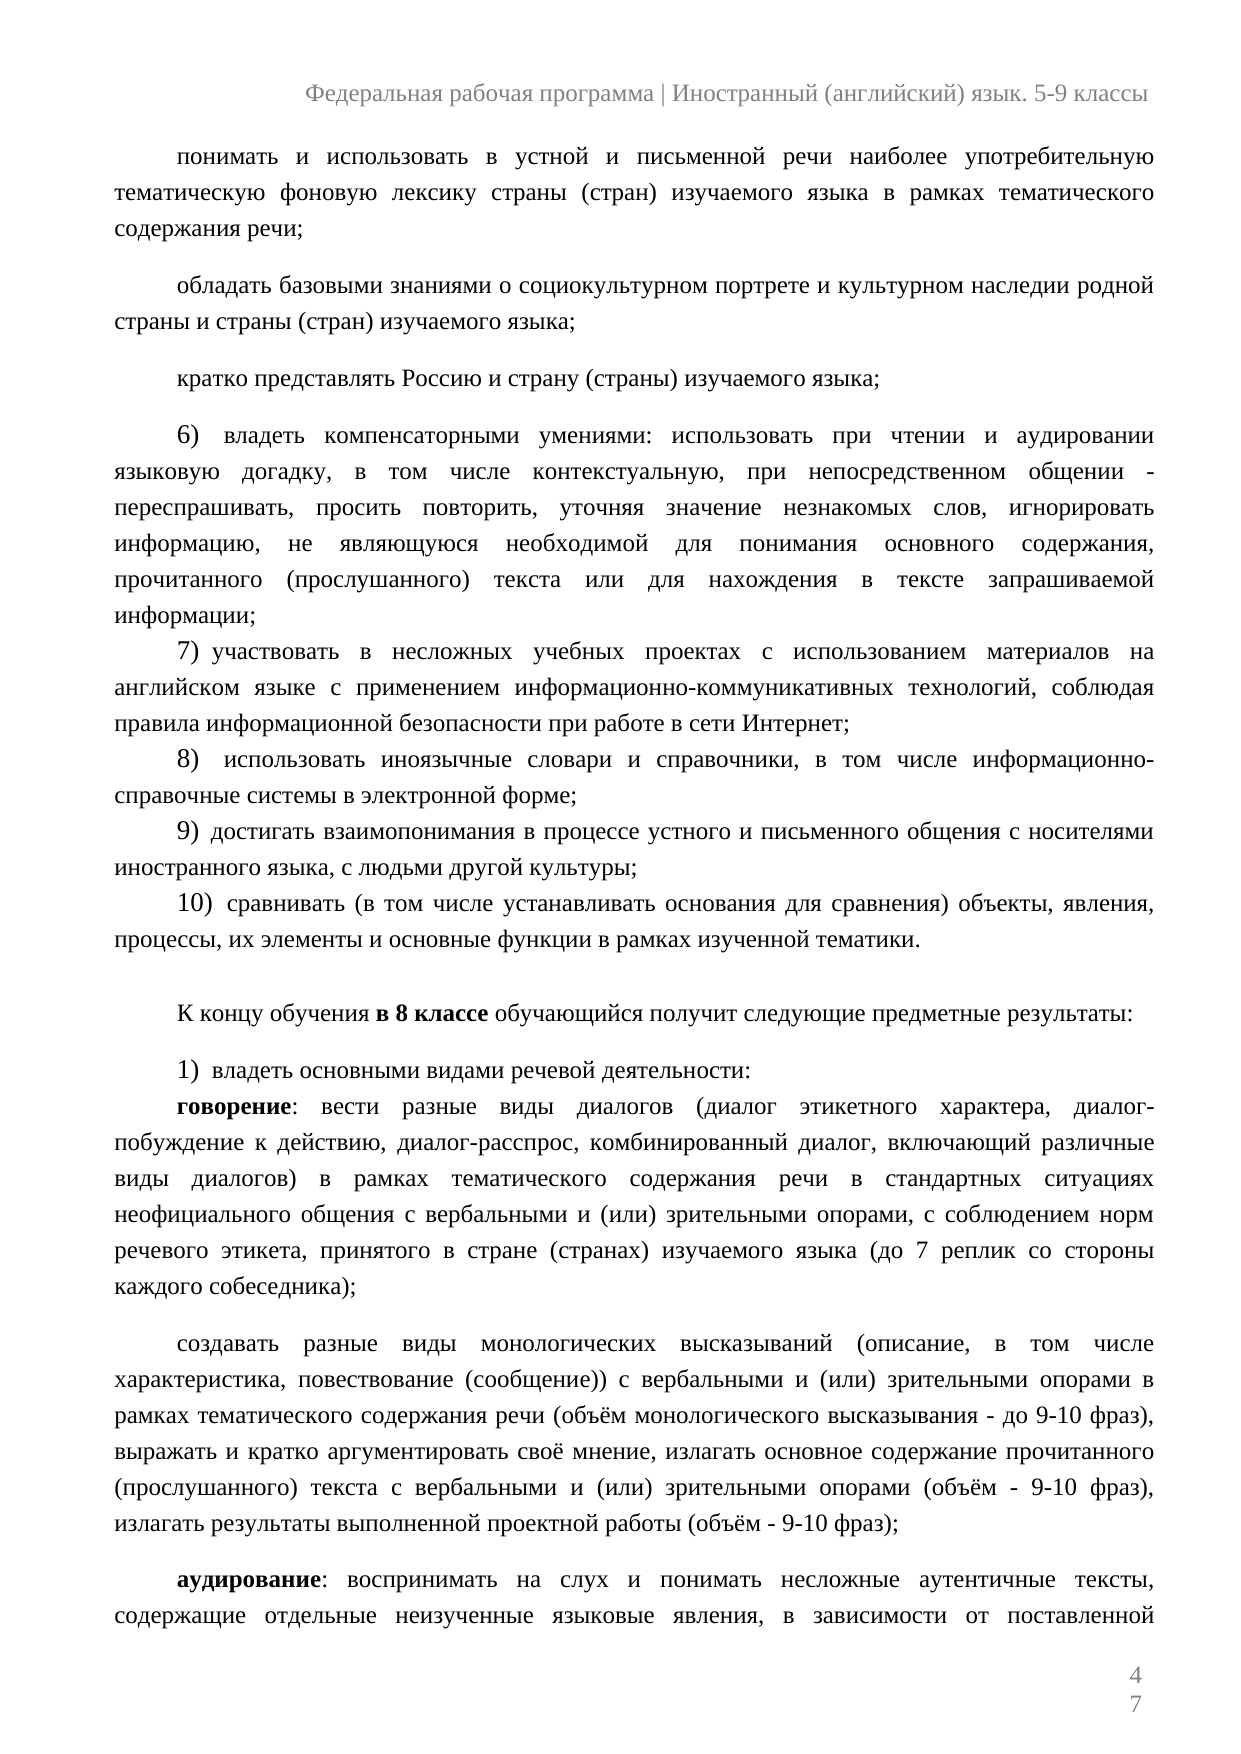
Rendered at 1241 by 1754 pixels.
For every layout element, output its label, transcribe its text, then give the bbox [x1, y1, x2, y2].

list сравнивать (в том числе устанавливать основания для сравнения) объекты, явления, процессы, их элементы и основные функции в рамках изученной тематики. [114, 883, 1155, 955]
text обладать базовыми знаниями о социокультурном портрете и культурном наследии родной страны и страны (стран) изучаемого языка; [114, 264, 1155, 337]
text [114, 1559, 1155, 1631]
text говорение: вести разные виды диалогов (диалог этикетного характера, диалог- побуждение к действию, диалог-расспрос, комбинированный диалог, включающий различные виды диалогов) в рамках тематического содержания речи в стандартных ситуациях неофициального общения с вербальными и (или) зрительными опорами, с соблюдением норм речевого этикета, принятого в стране (странах) изучаемого языка (до 7 реплик со стороны каждого собеседника); [114, 1085, 1155, 1302]
list владеть компенсаторными умениями: использовать при чтении и аудировании языковую догадку, в том числе контекстуальную, при непосредственном общении - переспрашивать, просить повторить, уточняя значение незнакомых слов, игнорировать информацию, не являющуюся необходимой для понимания основного содержания, прочитанного (прослушанного) текста или для нахождения в тексте запрашиваемой информации; [114, 414, 1155, 631]
list участвовать в несложных учебных проектах с использованием материалов на английском языке с применением информационно-коммуникативных технологий, соблюдая правила информационной безопасности при работе в сети Интернет; [114, 631, 1155, 739]
list использовать иноязычные словари и справочники, в том числе информационно-справочные системы в электронной форме; [114, 739, 1155, 811]
text понимать и использовать в устной и письменной речи наиболее употребительную тематическую фоновую лексику страны (стран) изучаемого языка в рамках тематического содержания речи; [114, 136, 1155, 244]
text К концу обучения в 8 классе обучающийся получит следующие предметные результаты: [114, 992, 1155, 1028]
list владеть основными видами речевой деятельности: [114, 1049, 1155, 1085]
text кратко представлять Россию и страну (страны) изучаемого языка; [114, 357, 1155, 393]
text создавать разные виды монологических высказываний (описание, в том числе характеристика, повествование (сообщение)) с вербальными и (или) зрительными опорами в рамках тематического содержания речи (объём монологического высказывания - до 9-10 фраз), выражать и кратко аргументировать своё мнение, излагать основное содержание прочитанного (прослушанного) текста с вербальными и (или) зрительными опорами (объём - 9-10 фраз), излагать результаты выполненной проектной работы (объём - 9-10 фраз); [114, 1322, 1155, 1539]
list достигать взаимопонимания в процессе устного и письменного общения с носителями иностранного языка, с людьми другой культуры; [114, 811, 1155, 883]
